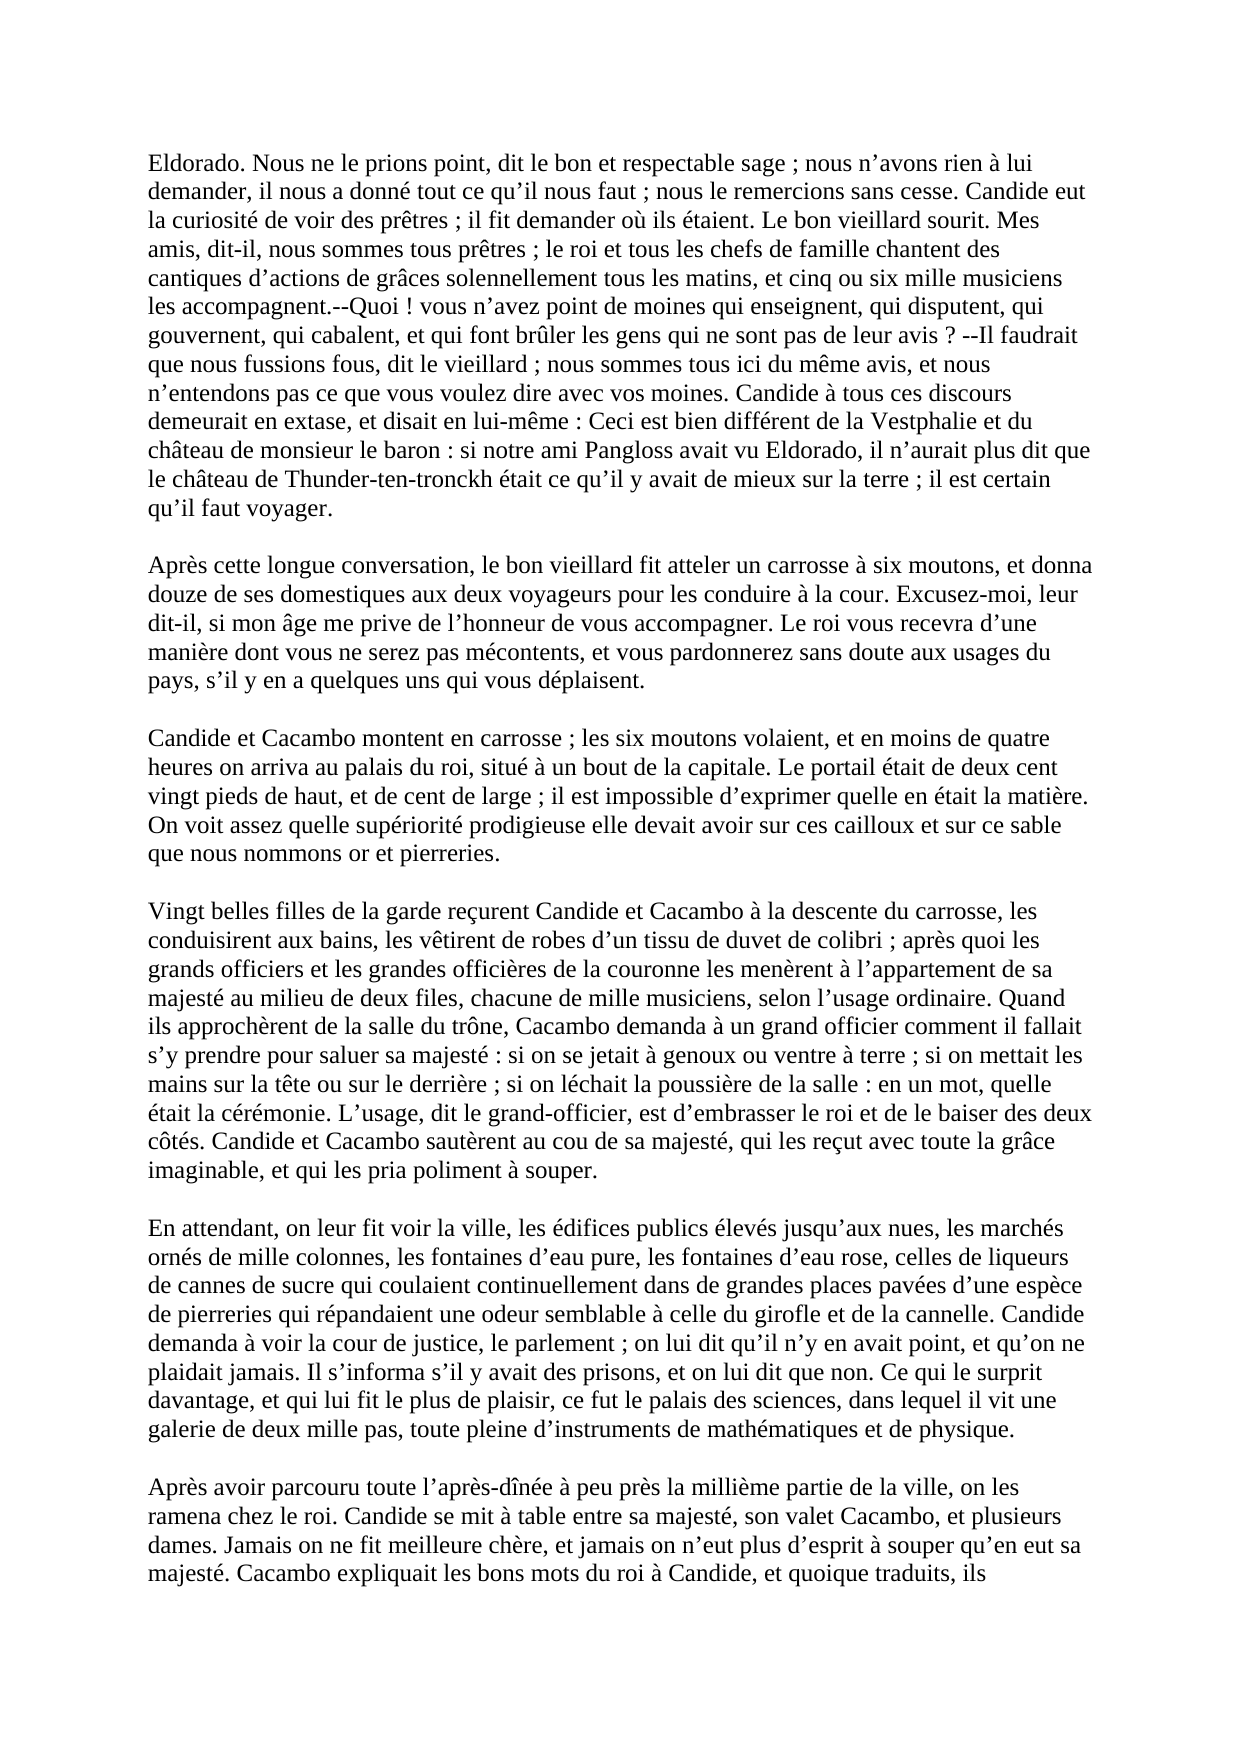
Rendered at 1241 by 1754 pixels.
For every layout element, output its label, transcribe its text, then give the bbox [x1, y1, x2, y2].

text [148, 148, 1093, 521]
text Vingt belles filles de la garde reçurent Candide et Cacambo à la descente du carrosse, les conduisirent aux bains, les vêtirent de robes d’un tissu de duvet de colibri ; après quoi les grands officiers et les grandes officières de la couronne les menèrent à l’appartement de sa majesté au milieu de deux files, chacune de mille musiciens, selon l’usage ordinaire. Quand ils approchèrent de la salle du trône, Cacambo demanda à un grand officier comment il fallait s’y prendre pour saluer sa majesté : si on se jetait à genoux ou ventre à terre ; si on mettait les mains sur la tête ou sur le derrière ; si on léchait la poussière de la salle : en un mot, quelle était la cérémonie. L’usage, dit le grand-officier, est d’embrasser le roi et de le baiser des deux côtés. Candide et Cacambo sautèrent au cou de sa majesté, qui les reçut avec toute la grâce imaginable, et qui les pria poliment à souper. [148, 896, 1093, 1184]
text En attendant, on leur fit voir la ville, les édifices publics élevés jusqu’aux nues, les marchés ornés de mille colonnes, les fontaines d’eau pure, les fontaines d’eau rose, celles de liqueurs de cannes de sucre qui coulaient continuellement dans de grandes places pavées d’une espèce de pierreries qui répandaient une odeur semblable à celle du girofle et de la cannelle. Candide demanda à voir la cour de justice, le parlement ; on lui dit qu’il n’y en avait point, et qu’on ne plaidait jamais. Il s’informa s’il y avait des prisons, et on lui dit que non. Ce qui le surprit davantage, et qui lui fit le plus de plaisir, ce fut le palais des sciences, dans lequel il vit une galerie de deux mille pas, toute pleine d’instruments de mathématiques et de physique. [148, 1213, 1093, 1443]
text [148, 1472, 1093, 1587]
text Après cette longue conversation, le bon vieillard fit atteler un carrosse à six moutons, et donna douze de ses domestiques aux deux voyageurs pour les conduire à la cour. Excusez-moi, leur dit-il, si mon âge me prive de l’honneur de vous accompagner. Le roi vous recevra d’une manière dont vous ne serez pas mécontents, et vous pardonnerez sans doute aux usages du pays, s’il y en a quelques uns qui vous déplaisent. [148, 551, 1093, 694]
text Candide et Cacambo montent en carrosse ; les six moutons volaient, et en moins de quatre heures on arriva au palais du roi, situé à un bout de la capitale. Le portail était de deux cent vingt pieds de haut, et de cent de large ; il est impossible d’exprimer quelle en était la matière. On voit assez quelle supériorité prodigieuse elle devait avoir sur ces cailloux et sur ce sable que nous nommons or et pierreries. [148, 723, 1093, 867]
